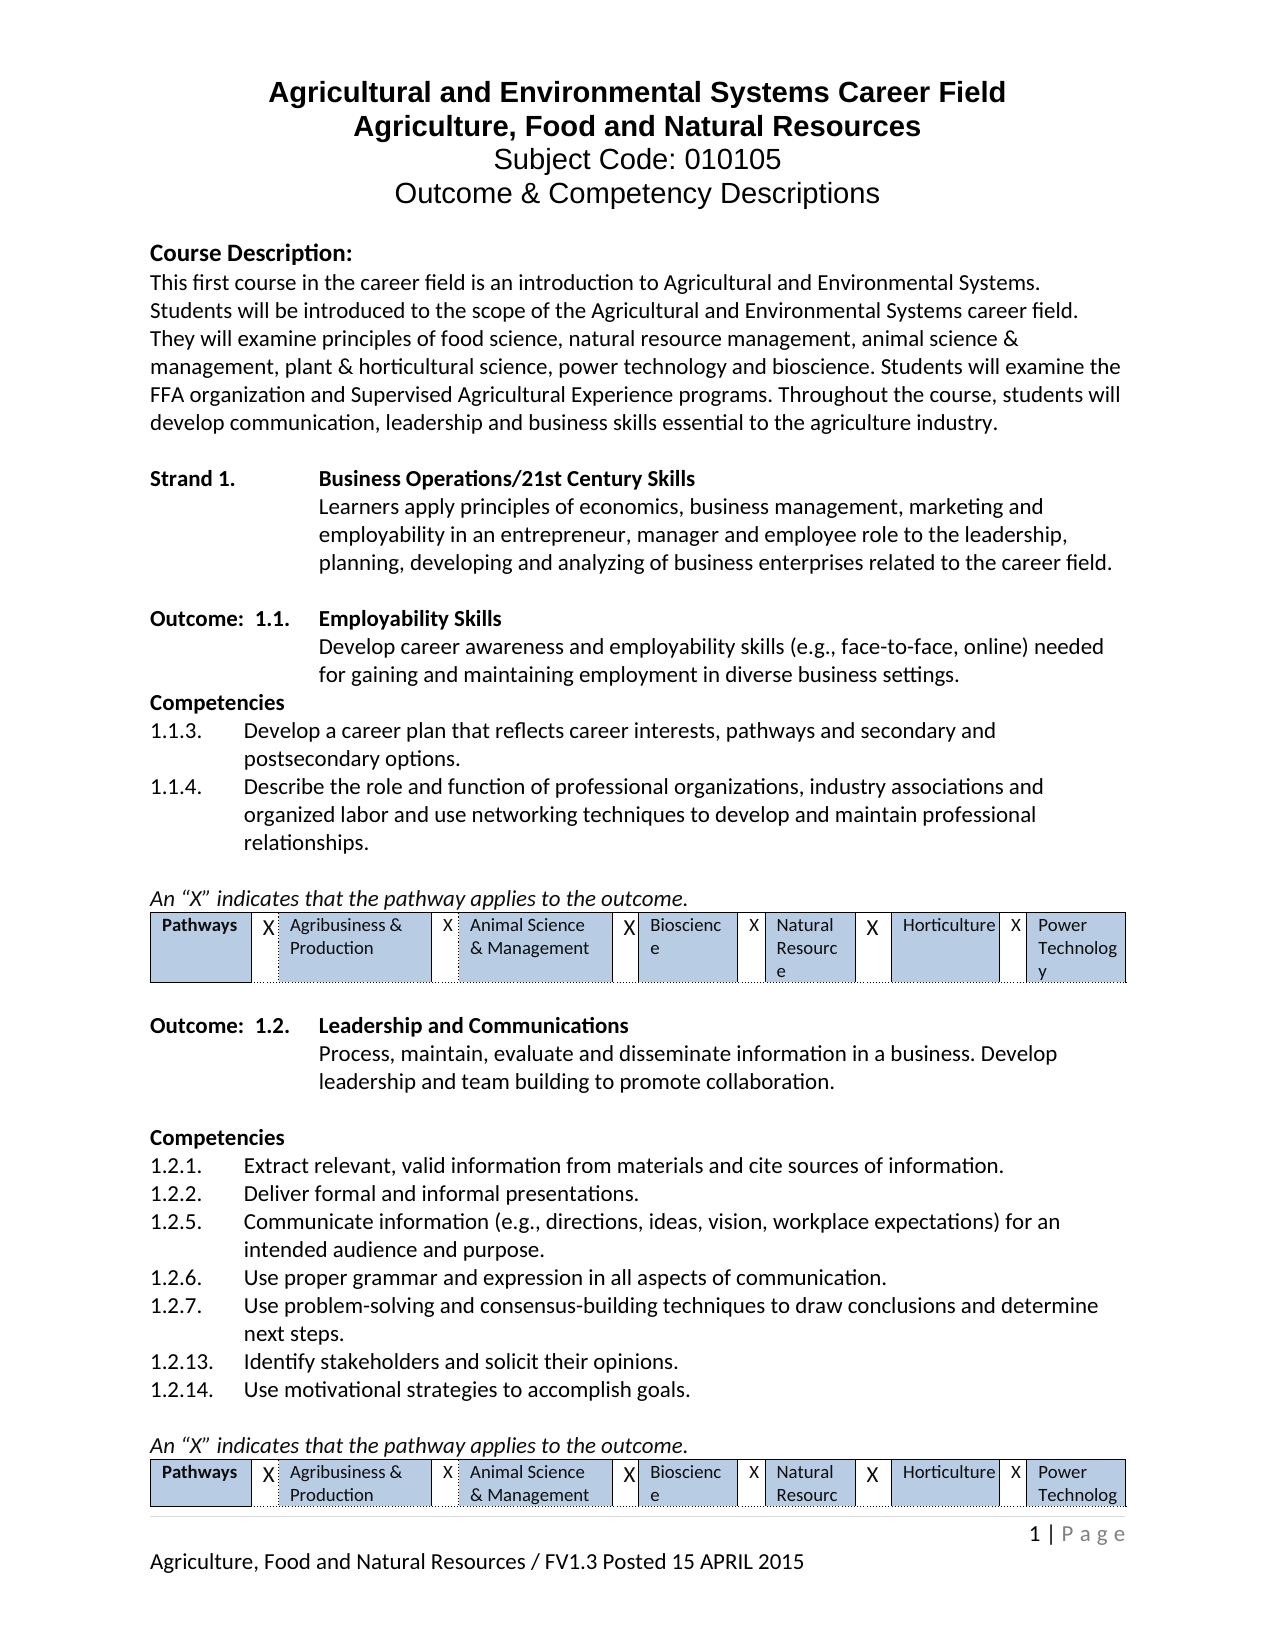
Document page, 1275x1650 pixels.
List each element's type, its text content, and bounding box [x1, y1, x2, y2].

text 1.2.13. Identify stakeholders and solicit their opinions. [150, 1347, 1125, 1375]
table_header Natural Resource [766, 1460, 855, 1506]
table_header X [856, 913, 891, 982]
text Process, maintain, evaluate and disseminate information in a business. Develop leadership and team building to promote collaboration. [150, 1039, 1125, 1095]
table_header X [1000, 913, 1026, 982]
table_header X [1000, 1460, 1026, 1506]
text Develop career awareness and employability skills (e.g., face-to-face, online) needed for gaining and maintaining employment in diverse business settings. [319, 632, 1125, 688]
text This first course in the career field is an introduction to Agricultural and Environmental Systems. Students will be introduced to the scope of the Agricultural and Environmental Systems career field. They will examine principles of food science, natural resource management, animal science & management, plant & horticultural science, power technology and bioscience. Students will examine the FFA organization and Supervised Agricultural Experience programs. Throughout the course, students will develop communication, leadership and business skills essential to the agriculture industry. [150, 268, 1125, 436]
text Learners apply principles of economics, business management, marketing and employability in an entrepreneur, manager and employee role to the leadership, planning, developing and analyzing of business enterprises related to the career field. [319, 492, 1125, 576]
table_header X [613, 913, 638, 982]
text 1.2.14. Use motivational strategies to accomplish goals. [150, 1375, 1125, 1403]
table_header X [738, 1460, 765, 1506]
text 1.2.2. Deliver formal and informal presentations. [150, 1179, 1125, 1207]
table_header Horticulture [892, 1460, 999, 1506]
table_header X [432, 913, 459, 982]
text 1.2.5. Communicate information (e.g., directions, ideas, vision, workplace expectations) for an intended audience and purpose. [150, 1207, 1125, 1263]
text 1.2.1. Extract relevant, valid information from materials and cite sources of information. [150, 1151, 1125, 1179]
table_header Animal Science & Management [459, 913, 612, 982]
table_header X [856, 1460, 891, 1506]
text Competencies [150, 1123, 1125, 1151]
text Competencies [150, 688, 1125, 716]
text Strand 1. Business Operations/21st Century Skills [150, 464, 1125, 492]
table_header Bioscience [639, 913, 737, 982]
text 1.2.7. Use problem-solving and consensus-building techniques to draw conclusions and determine next steps. [150, 1291, 1125, 1347]
table_header Natural Resource [766, 913, 855, 982]
table_header Agribusiness & Production [279, 913, 431, 982]
table_header X [252, 1460, 278, 1506]
text 1.2.6. Use proper grammar and expression in all aspects of communication. [150, 1263, 1125, 1291]
text An “X” indicates that the pathway applies to the outcome. [150, 884, 1125, 912]
table_header X [613, 1460, 638, 1506]
table_header X [252, 913, 278, 982]
table_header Pathways [151, 913, 251, 982]
text Outcome: 1.1. Employability Skills [150, 604, 1125, 632]
table_header X [738, 913, 765, 982]
table_header X [432, 1460, 459, 1506]
text 1.1.3. Develop a career plan that reflects career interests, pathways and secondary and postsecondary options. [150, 716, 1125, 772]
table_header Power Technology [1027, 1460, 1125, 1506]
table_header Horticulture [892, 913, 999, 982]
table_header Power Technology [1027, 913, 1125, 982]
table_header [459, 1460, 612, 1506]
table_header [279, 1460, 431, 1506]
text An “X” indicates that the pathway applies to the outcome. [150, 1431, 1125, 1459]
text 1.1.4. Describe the role and function of professional organizations, industry associations and organized labor and use networking techniques to develop and maintain professional relationships. [150, 772, 1125, 856]
table_header Bioscience [639, 1460, 737, 1506]
text Outcome: 1.2. Leadership and Communications [150, 1011, 1125, 1039]
text Course Description: [150, 237, 1125, 268]
table_header Pathways [151, 1460, 251, 1506]
